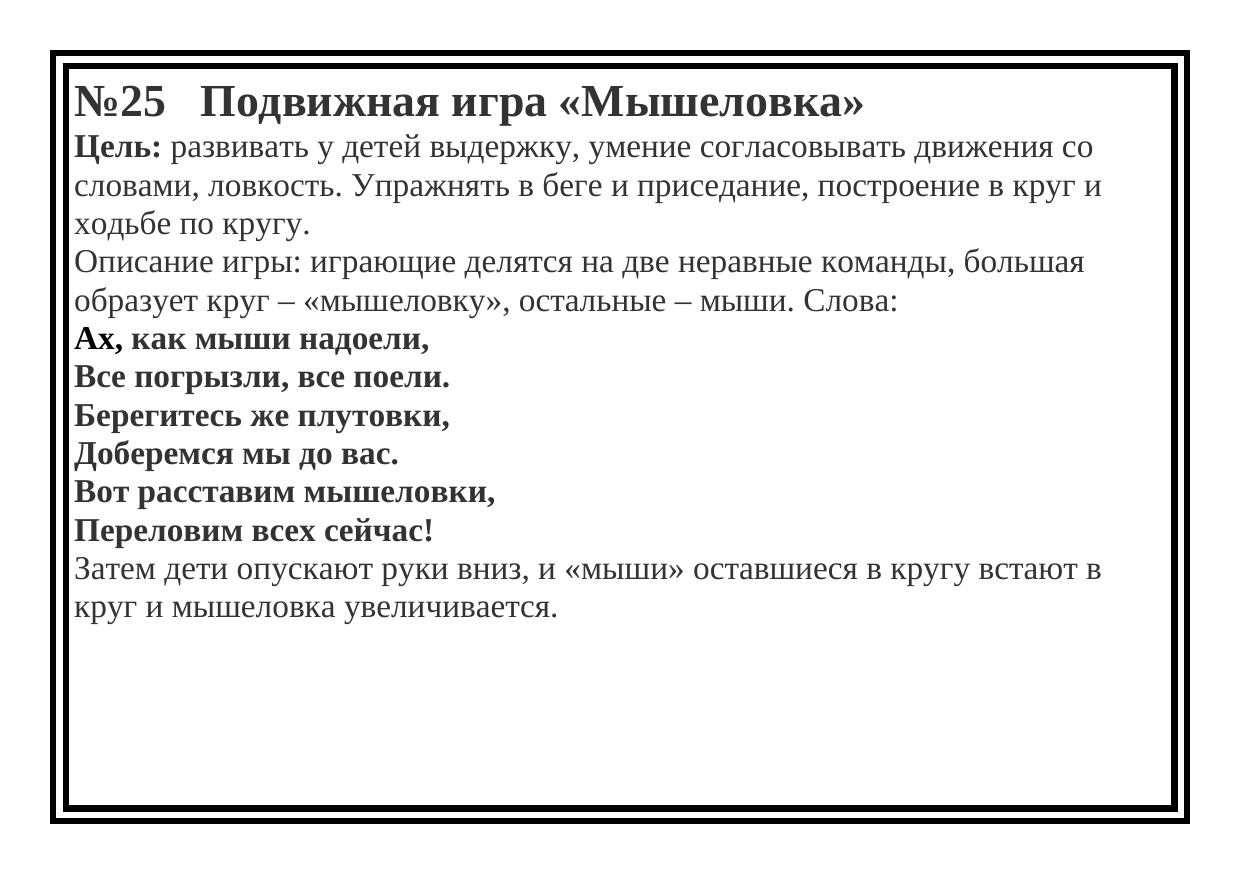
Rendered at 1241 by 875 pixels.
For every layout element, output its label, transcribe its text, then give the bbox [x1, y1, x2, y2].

text Переловим всех сейчас! [74, 510, 1122, 548]
text №25 Подвижная игра «Мышеловка» [74, 74, 1122, 127]
text Все погрызли, все поели. [74, 357, 1122, 395]
text Берегитесь же плутовки, [74, 395, 1122, 433]
text Цель: развивать у детей выдержку, умение согласовывать движения со словами, ловкость. Упражнять в беге и приседание, построение в круг и ходьбе по кругу. [74, 127, 1122, 242]
text Описание игры: играющие делятся на две неравные команды, большая образует круг – «мышеловку», остальные – мыши. Слова: [74, 242, 1122, 318]
text Вот расставим мышеловки, [74, 472, 1122, 510]
text Доберемся мы до вас. [74, 433, 1122, 472]
text Затем дети опускают руки вниз, и «мыши» оставшиеся в кругу встают в круг и мышеловка увеличивается. [74, 548, 1122, 625]
text Ах, как мыши надоели, [74, 318, 1122, 357]
